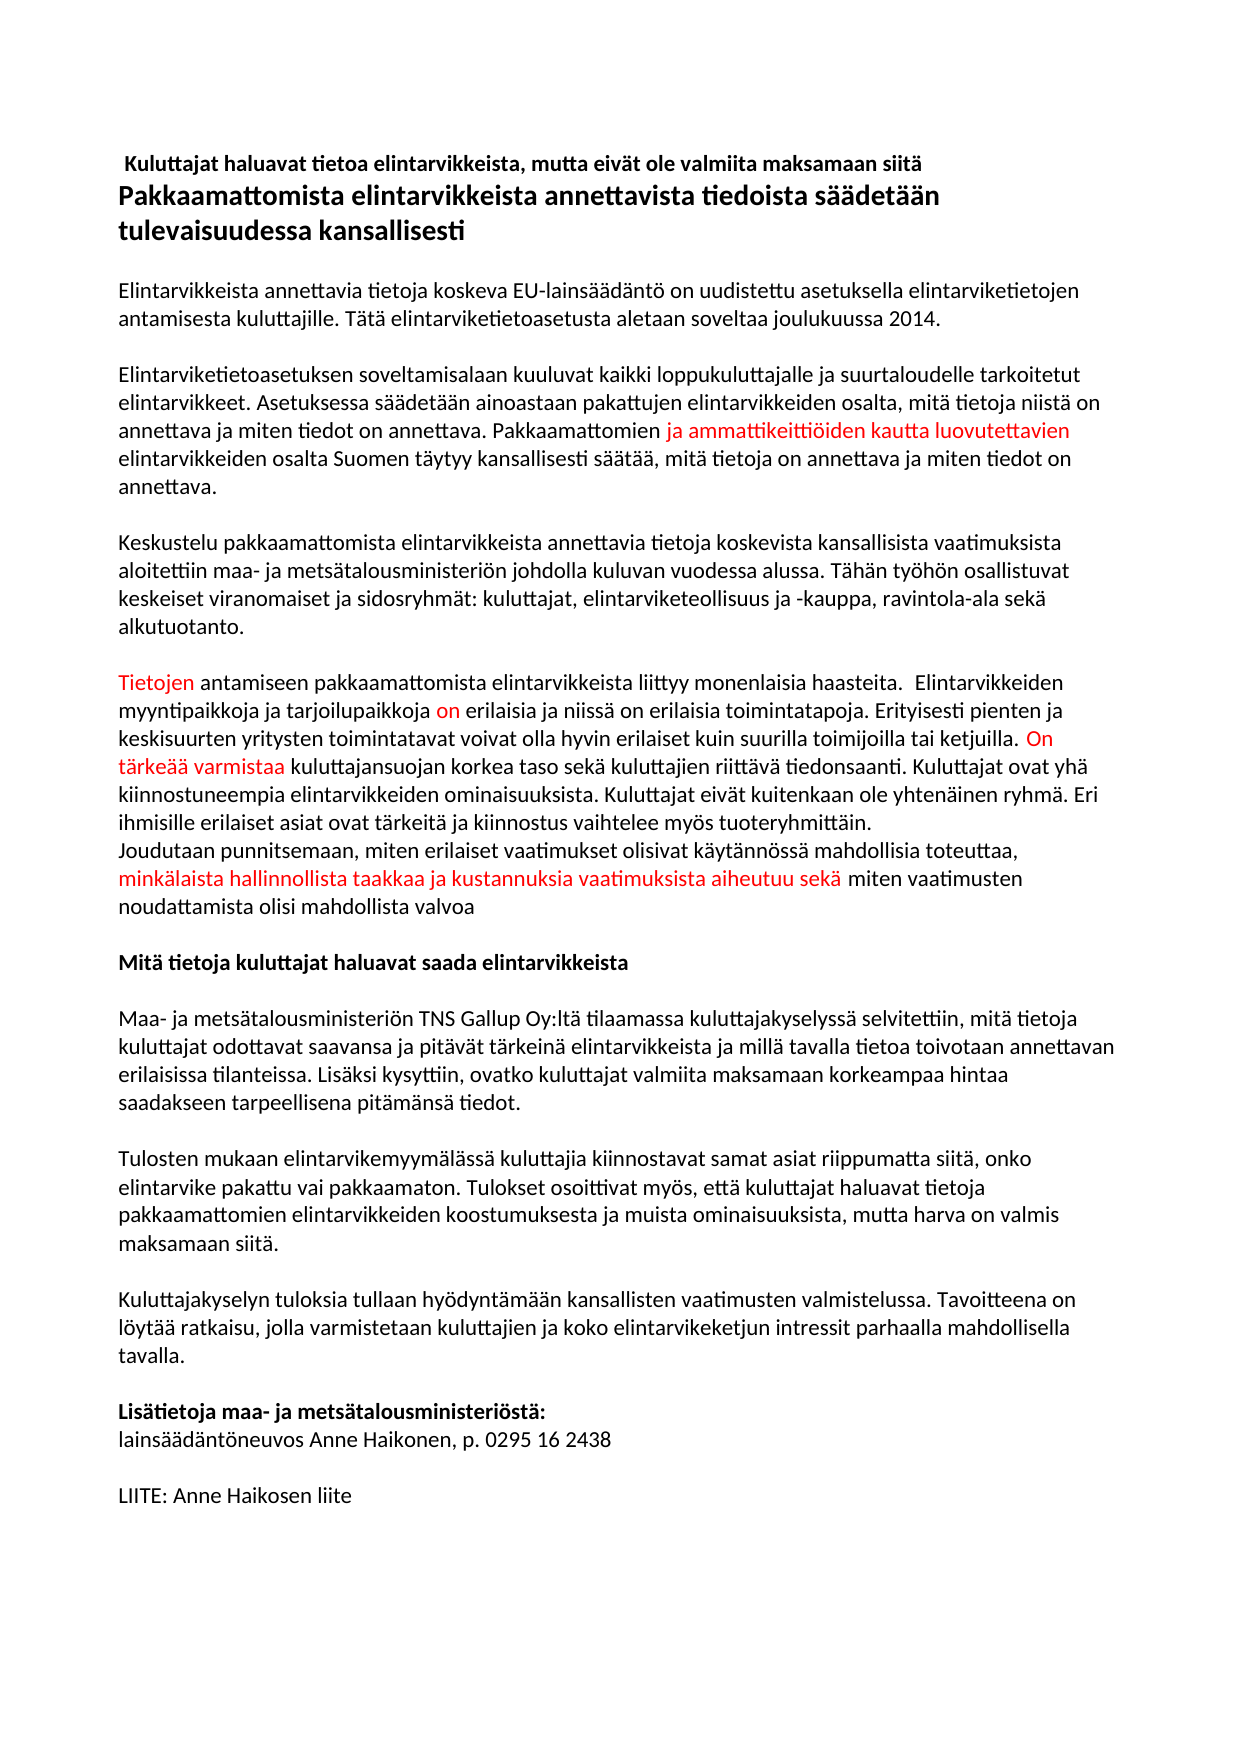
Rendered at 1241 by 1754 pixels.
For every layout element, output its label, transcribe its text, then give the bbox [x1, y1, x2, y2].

text Kuluttajakyselyn tuloksia tullaan hyödyntämään kansallisten vaatimusten valmistelussa. Tavoitteena on löytää ratkaisu, jolla varmistetaan kuluttajien ja koko elintarvikeketjun intressit parhaalla mahdollisella tavalla. [118, 1285, 1122, 1369]
text lainsäädäntöneuvos Anne Haikonen, p. 0295 16 2438 [118, 1425, 1122, 1453]
text Pakkaamattomista elintarvikkeista annettavista tiedoista säädetään tulevaisuudessa kansallisesti [118, 177, 1122, 248]
text Tietojen antamiseen pakkaamattomista elintarvikkeista liittyy monenlaisia haasteita. Elintarvikkeiden myyntipaikkoja ja tarjoilupaikkoja on erilaisia ja niissä on erilaisia toimintatapoja. Erityisesti pienten ja keskisuurten yritysten toimintatavat voivat olla hyvin erilaiset kuin suurilla toimijoilla tai ketjuilla. On tärkeää varmistaa kuluttajansuojan korkea taso sekä kuluttajien riittävä tiedonsaanti. Kuluttajat ovat yhä kiinnostuneempia elintarvikkeiden ominaisuuksista. Kuluttajat eivät kuitenkaan ole yhtenäinen ryhmä. Eri ihmisille erilaiset asiat ovat tärkeitä ja kiinnostus vaihtelee myös tuoteryhmittäin. [118, 668, 1122, 836]
text Maa- ja metsätalousministeriön TNS Gallup Oy:ltä tilaamassa kuluttajakyselyssä selvitettiin, mitä tietoja kuluttajat odottavat saavansa ja pitävät tärkeinä elintarvikkeista ja millä tavalla tietoa toivotaan annettavan erilaisissa tilanteissa. Lisäksi kysyttiin, ovatko kuluttajat valmiita maksamaan korkeampaa hintaa saadakseen tarpeellisena pitämänsä tiedot. [118, 1004, 1122, 1117]
text Keskustelu pakkaamattomista elintarvikkeista annettavia tietoja koskevista kansallisista vaatimuksista aloitettiin maa- ja metsätalousministeriön johdolla kuluvan vuodessa alussa. Tähän työhön osallistuvat keskeiset viranomaiset ja sidosryhmät: kuluttajat, elintarviketeollisuus ja -kauppa, ravintola-ala sekä alkutuotanto. [118, 528, 1122, 640]
text Elintarviketietoasetuksen soveltamisalaan kuuluvat kaikki loppukuluttajalle ja suurtaloudelle tarkoitetut elintarvikkeet. Asetuksessa säädetään ainoastaan pakattujen elintarvikkeiden osalta, mitä tietoja niistä on annettava ja miten tiedot on annettava. Pakkaamattomien ja ammattikeittiöiden kautta luovutettavien elintarvikkeiden osalta Suomen täytyy kansallisesti säätää, mitä tietoja on annettava ja miten tiedot on annettava. [118, 360, 1122, 500]
text LIITE: Anne Haikosen liite [118, 1481, 1122, 1509]
text Mitä tietoja kuluttajat haluavat saada elintarvikkeista [118, 948, 1122, 976]
text Joudutaan punnitsemaan, miten erilaiset vaatimukset olisivat käytännössä mahdollisia toteuttaa, minkälaista hallinnollista taakkaa ja kustannuksia vaatimuksista aiheutuu sekä miten vaatimusten noudattamista olisi mahdollista valvoa [118, 836, 1122, 920]
text Kuluttajat haluavat tietoa elintarvikkeista, mutta eivät ole valmiita maksamaan siitä [118, 148, 1122, 177]
text Elintarvikkeista annettavia tietoja koskeva EU-lainsäädäntö on uudistettu asetuksella elintarviketietojen antamisesta kuluttajille. Tätä elintarviketietoasetusta aletaan soveltaa joulukuussa 2014. [118, 276, 1122, 332]
text Lisätietoja maa- ja metsätalousministeriöstä: [118, 1397, 1122, 1425]
text Tulosten mukaan elintarvikemyymälässä kuluttajia kiinnostavat samat asiat riippumatta siitä, onko elintarvike pakattu vai pakkaamaton. Tulokset osoittivat myös, että kuluttajat haluavat tietoja pakkaamattomien elintarvikkeiden koostumuksesta ja muista ominaisuuksista, mutta harva on valmis maksamaan siitä. [118, 1144, 1122, 1257]
